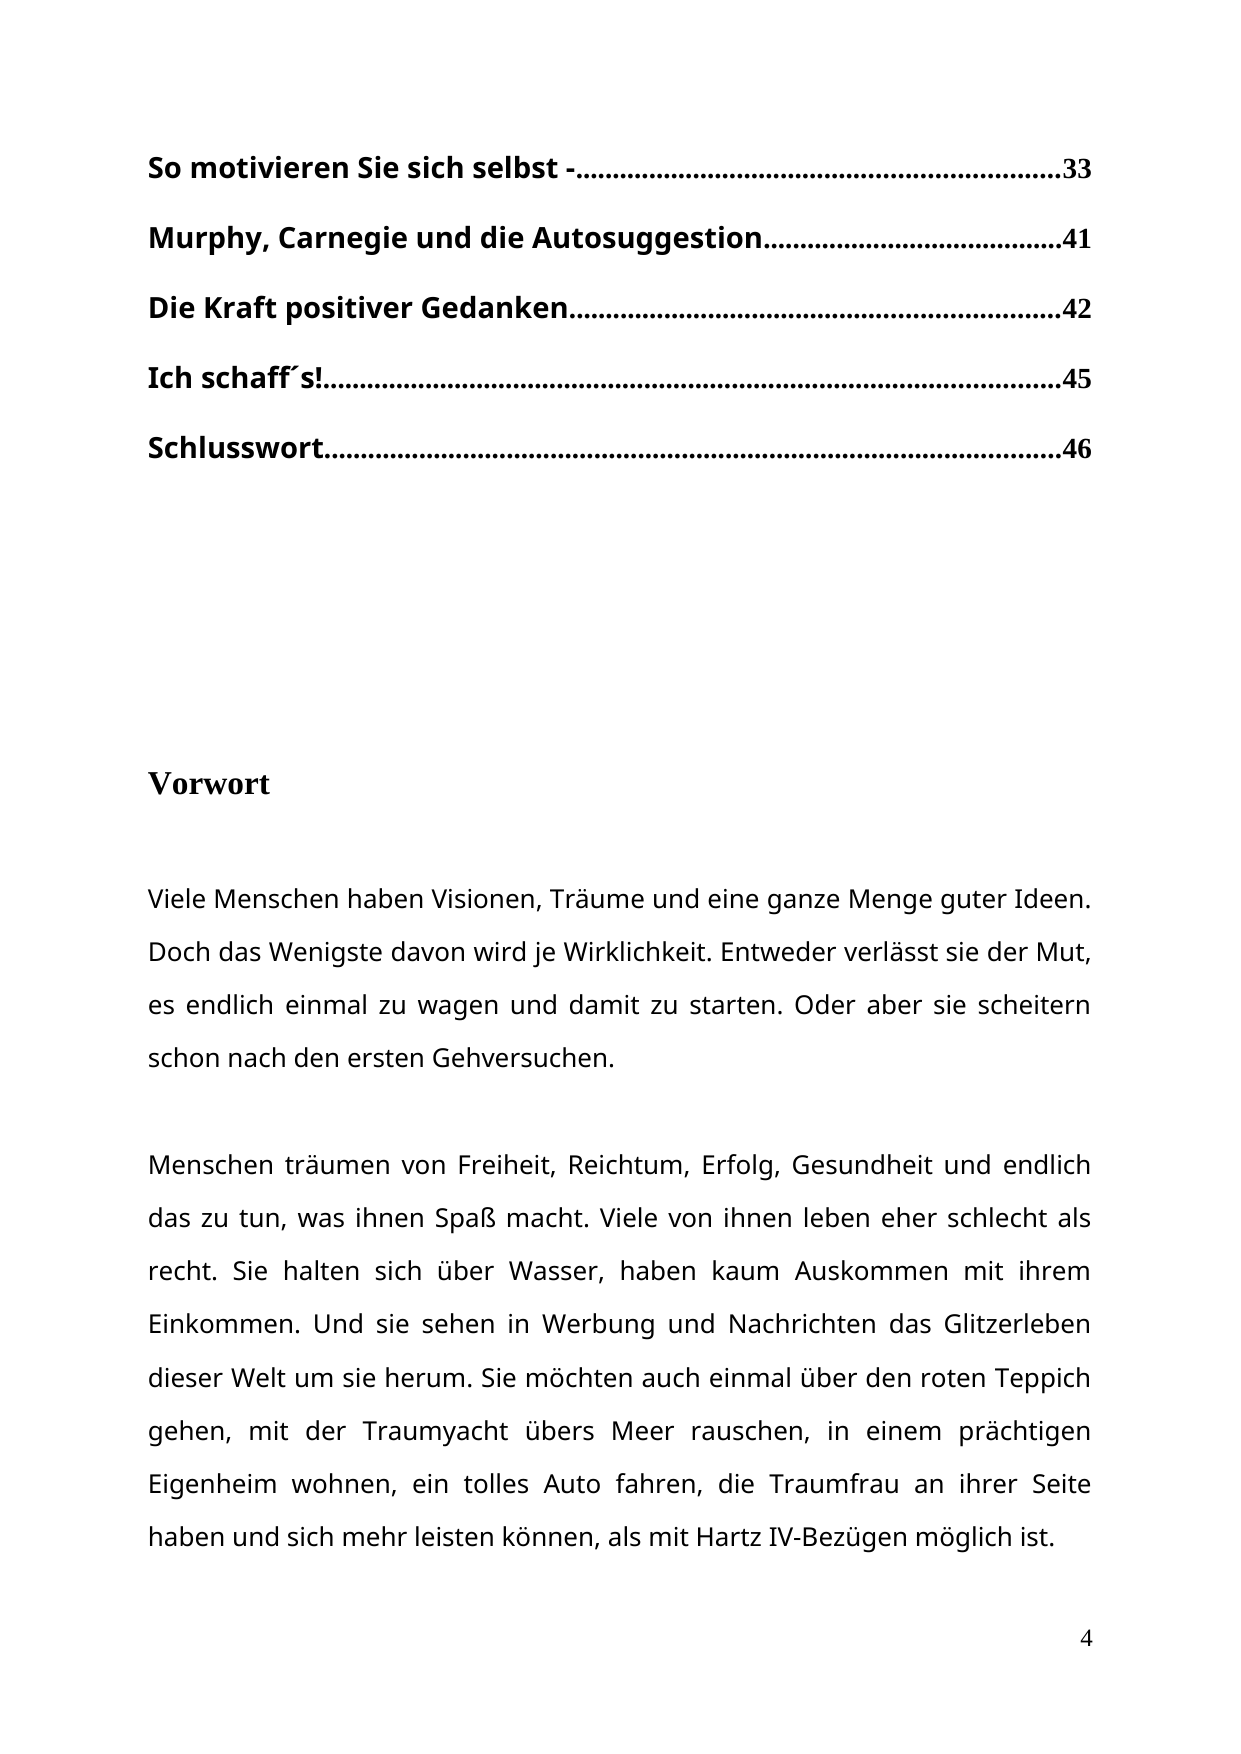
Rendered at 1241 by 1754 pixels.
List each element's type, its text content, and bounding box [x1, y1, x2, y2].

subtitle Vorwort [148, 764, 1093, 802]
text Viele Menschen haben Visionen, Träume und eine ganze Menge guter Ideen. Doch das Wenigste davon wird je Wirklichkeit. Entweder verlässt sie der Mut, es endlich einmal zu wagen und damit zu starten. Oder aber sie scheitern schon nach den ersten Gehversuchen. [148, 880, 1093, 1075]
text Menschen träumen von Freiheit, Reichtum, Erfolg, Gesundheit und endlich das zu tun, was ihnen Spaß macht. Viele von ihnen leben eher schlecht als recht. Sie halten sich über Wasser, haben kaum Auskommen mit ihrem Einkommen. Und sie sehen in Werbung und Nachrichten das Glitzerleben dieser Welt um sie herum. Sie möchten auch einmal über den roten Teppich gehen, mit der Traumyacht übers Meer rauschen, in einem prächtigen Eigenheim wohnen, ein tolles Auto fahren, die Traumfrau an ihrer Seite haben und sich mehr leisten können, als mit Hartz IV-Bezügen möglich ist. [148, 1146, 1093, 1554]
